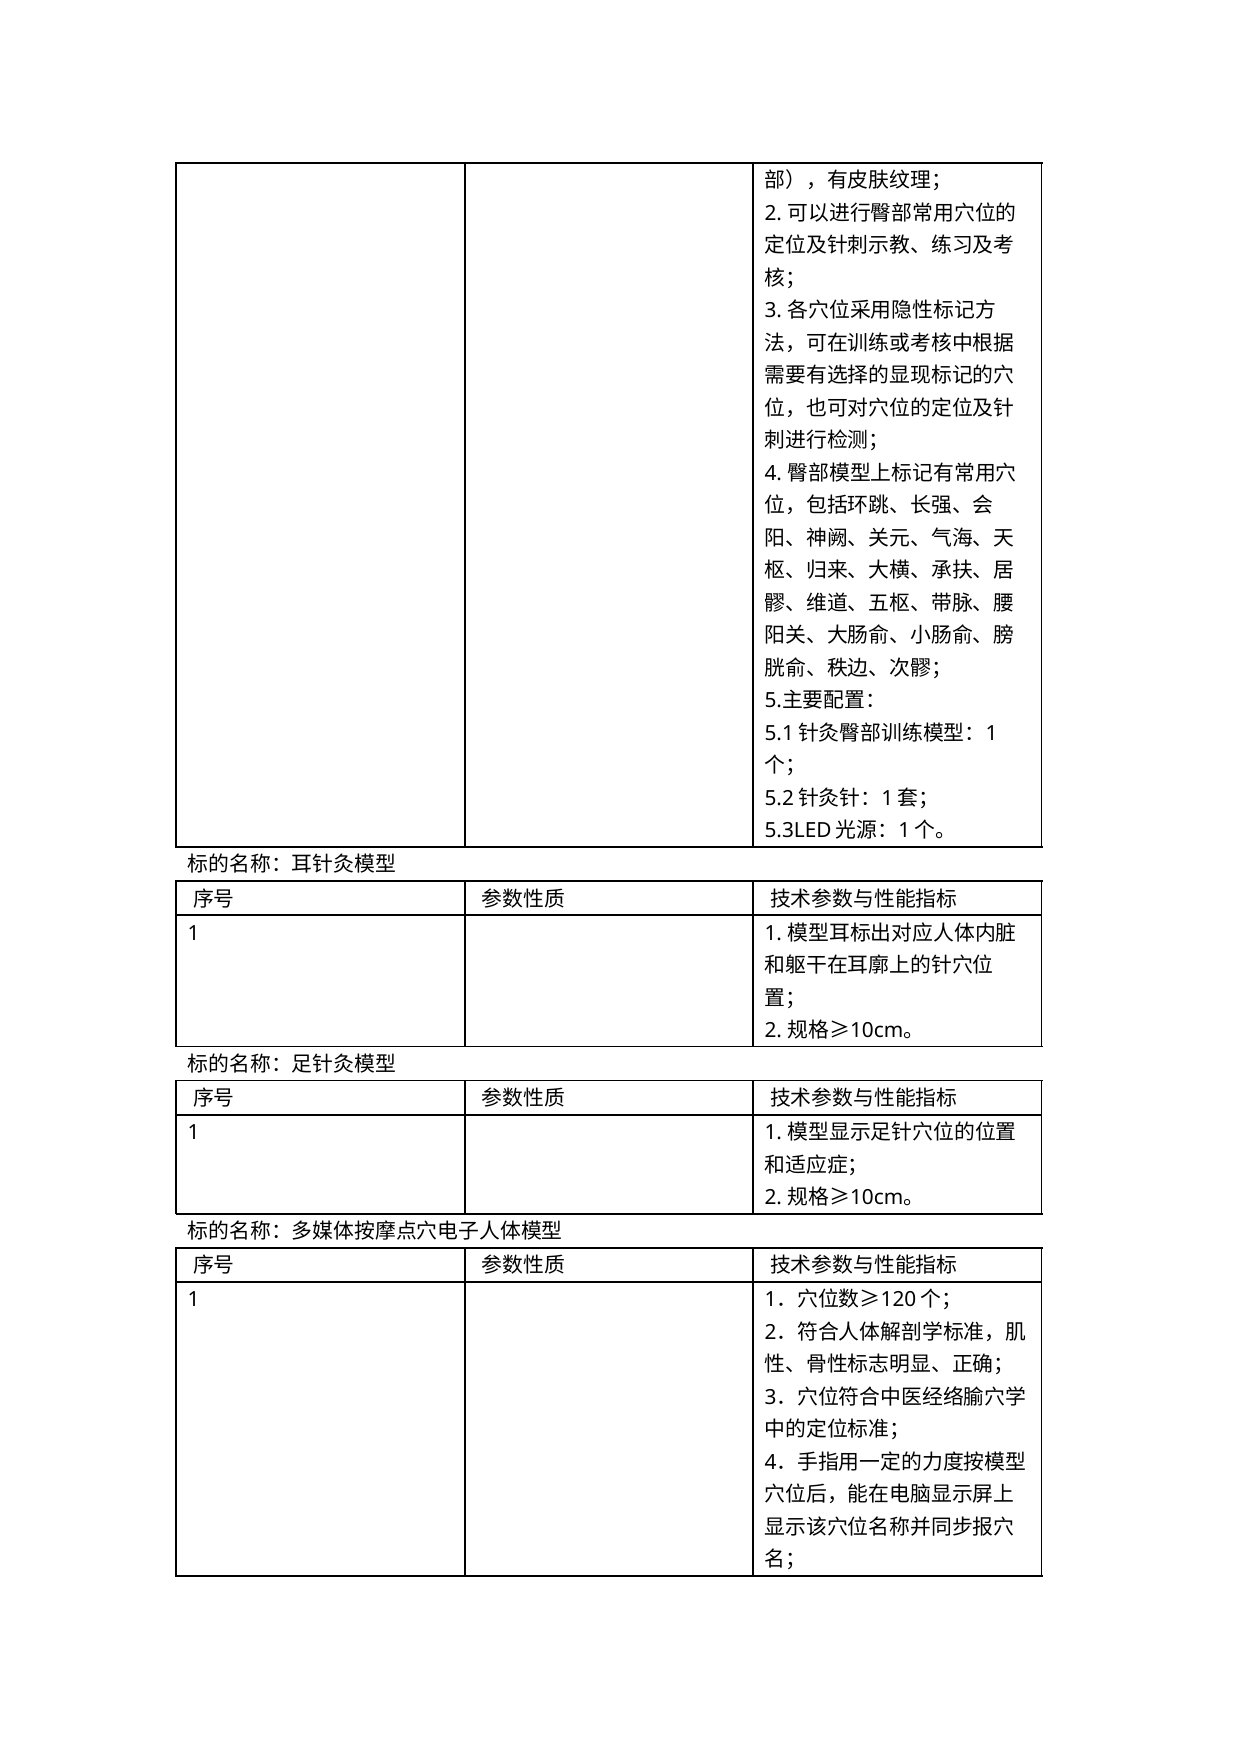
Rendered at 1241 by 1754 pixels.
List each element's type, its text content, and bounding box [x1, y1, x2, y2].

table_header 序号 [177, 1081, 464, 1114]
text 标的名称：耳针灸模型 [187, 848, 1053, 880]
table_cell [754, 1283, 1041, 1575]
text 标的名称：足针灸模型 [187, 1047, 1053, 1080]
table_header 序号 [177, 1249, 464, 1281]
table_header 技术参数与性能指标 [754, 1081, 1041, 1114]
table_cell [466, 164, 752, 846]
table_cell [466, 1116, 752, 1213]
table_header 参数性质 [466, 1081, 752, 1114]
table_cell 1 [177, 1283, 464, 1575]
table_header 技术参数与性能指标 [754, 882, 1041, 914]
table_cell [466, 1283, 752, 1575]
table_cell 1. 模型耳标出对应人体内脏和躯干在耳廓上的针穴位置； 2. 规格≥10cm。 [754, 916, 1041, 1046]
table_cell 1. 模型显示足针穴位的位置和适应症； 2. 规格≥10cm。 [754, 1116, 1041, 1213]
table_header 序号 [177, 882, 464, 914]
table_cell 1 [177, 1116, 464, 1213]
table_header 参数性质 [466, 882, 752, 914]
text 标的名称：多媒体按摩点穴电子人体模型 [187, 1214, 1053, 1247]
table_cell 1 [177, 164, 464, 846]
table_header 参数性质 [466, 1249, 752, 1281]
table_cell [754, 164, 1041, 846]
table_cell [466, 916, 752, 1046]
table_cell 1 [177, 916, 464, 1046]
table_header 技术参数与性能指标 [754, 1249, 1041, 1281]
